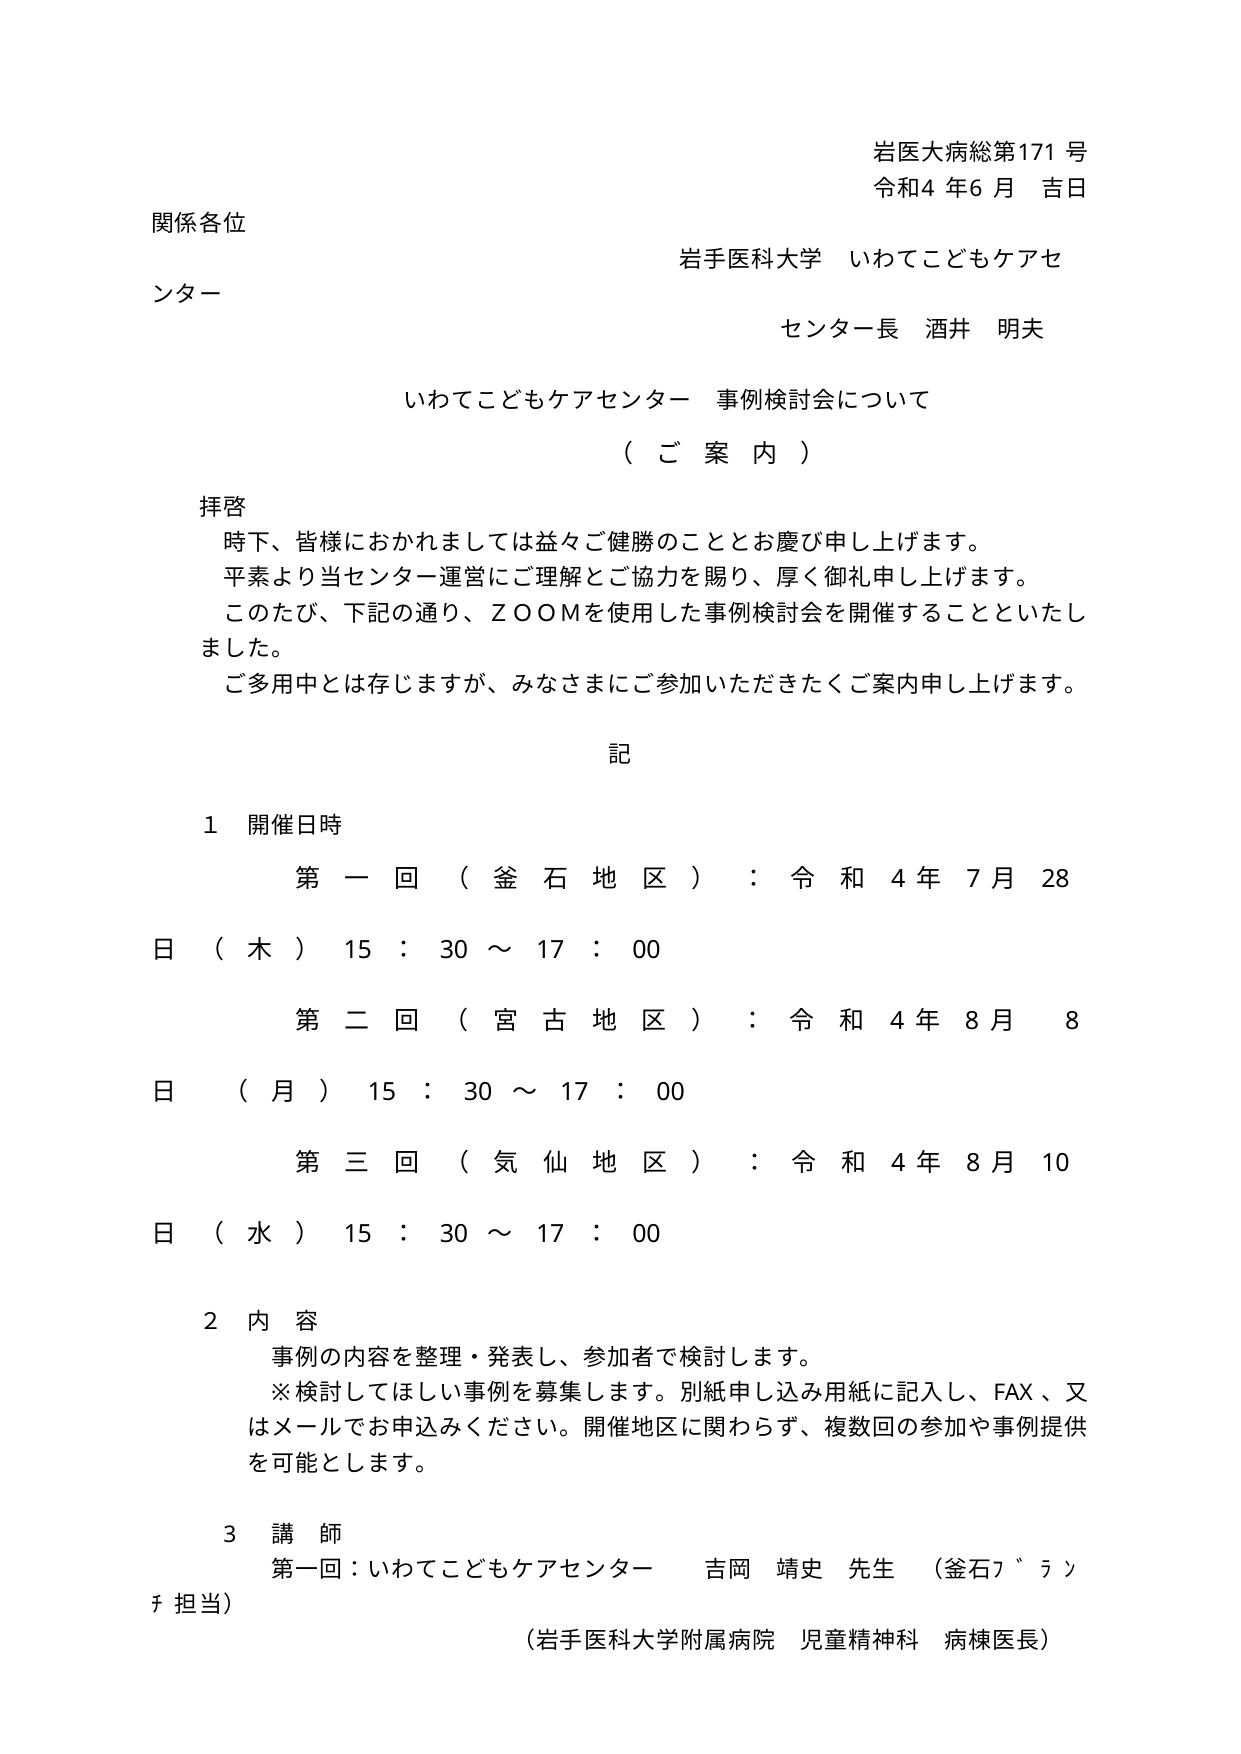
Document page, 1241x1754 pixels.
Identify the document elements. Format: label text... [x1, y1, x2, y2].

text センター長 酒井 明夫 [151, 310, 1045, 346]
text 第一回（釜石地区）：令和4年7月28日（木）15：30～17：00 [151, 842, 1089, 983]
text 拝啓 [151, 487, 1089, 523]
text （ご案内） [151, 417, 1089, 487]
subtitle 記 [151, 735, 1089, 771]
text 第一回：いわてこどもケアセンター 吉岡 靖史 先生 （釜石ﾌﾞﾗﾝﾁ担当） [151, 1550, 1089, 1621]
text ２ 内 容 [151, 1302, 1089, 1337]
text （岩手医科大学附属病院 児童精神科 病棟医長） [151, 1621, 1089, 1656]
text 事例の内容を整理・発表し、参加者で検討します。 [151, 1337, 1089, 1373]
text いわてこどもケアセンター 事例検討会について [151, 381, 1089, 417]
text 平素より当センター運営にご理解とご協力を賜り、厚く御礼申し上げます。 [151, 558, 1089, 594]
text 第三回（気仙地区）：令和4年8月10日（水）15：30～17：00 [151, 1125, 1089, 1267]
text 岩医大病総第171号 [151, 133, 1089, 169]
text 岩手医科大学 いわてこどもケアセンター [151, 239, 1067, 310]
text 3 講 師 [203, 1514, 1089, 1550]
text 時下、皆様におかれましては益々ご健勝のこととお慶び申し上げます。 [151, 523, 1089, 558]
text １ 開催日時 [151, 806, 1089, 842]
text ※検討してほしい事例を募集します。別紙申し込み用紙に記入し、FAX、又はメールでお申込みください。開催地区に関わらず、複数回の参加や事例提供を可能とします。 [235, 1373, 1089, 1479]
text ご多用中とは存じますが、みなさまにご参加いただきたくご案内申し上げます。 [193, 664, 1089, 700]
text 令和4年6月 吉日 [151, 169, 1089, 204]
text このたび、下記の通り、ＺＯＯＭを使用した事例検討会を開催することといたしました。 [193, 594, 1089, 664]
text 第二回（宮古地区）：令和4年8月 8日 （月）15：30～17：00 [151, 983, 1089, 1125]
text 関係各位 [151, 204, 1067, 239]
